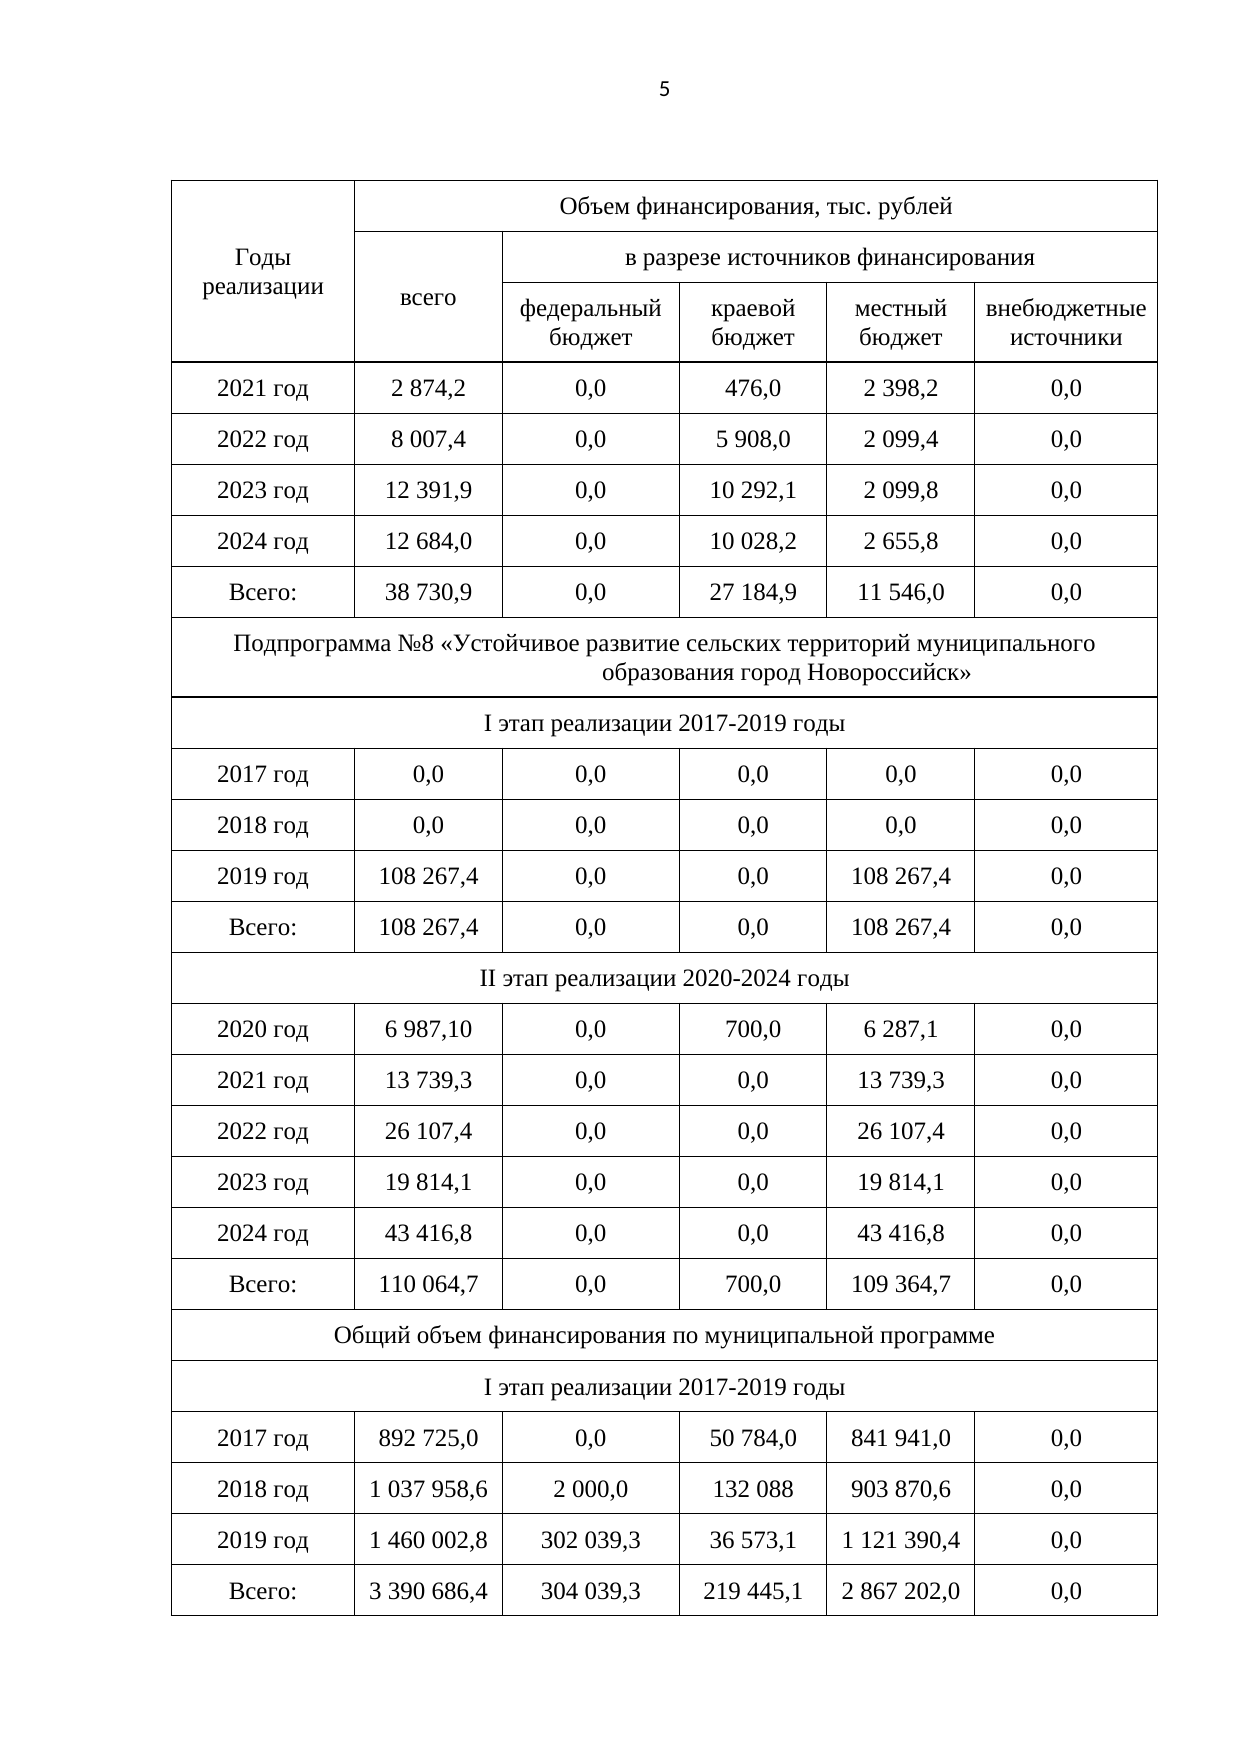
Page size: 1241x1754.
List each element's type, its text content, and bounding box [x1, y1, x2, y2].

table_cell 219 445,1 [680, 1565, 826, 1615]
table_cell 0,0 [827, 749, 974, 798]
table_cell 0,0 [680, 800, 826, 849]
table_cell внебюджетные источники [975, 283, 1157, 361]
table_cell 2018 год [172, 1463, 354, 1513]
table_cell 0,0 [503, 1004, 679, 1054]
table_cell 2 099,4 [827, 414, 974, 463]
table_cell 700,0 [680, 1259, 826, 1309]
table_cell Всего: [172, 1565, 354, 1615]
table_cell 43 416,8 [827, 1208, 974, 1258]
table_cell 0,0 [975, 516, 1157, 566]
table_cell федеральный бюджет [503, 283, 679, 361]
table_cell 0,0 [975, 567, 1157, 617]
table_cell 0,0 [503, 749, 679, 798]
table_cell 0,0 [503, 851, 679, 901]
table_cell 0,0 [680, 1208, 826, 1258]
table_cell 2024 год [172, 1208, 354, 1258]
table_cell Подпрограмма №8 «Устойчивое развитие сельских территорий муниципального образования город Новороссийск» [172, 618, 1157, 696]
table_cell 2020 год [172, 1004, 354, 1054]
table_cell 0,0 [975, 1004, 1157, 1054]
table_cell 1 460 002,8 [355, 1514, 502, 1564]
table_cell 3 390 686,4 [355, 1565, 502, 1615]
table_cell 0,0 [975, 1463, 1157, 1513]
table_cell 6 987,10 [355, 1004, 502, 1054]
table_cell 0,0 [503, 902, 679, 952]
table_cell в разрезе источников финансирования [503, 232, 1157, 282]
table_cell 10 028,2 [680, 516, 826, 566]
table_cell 108 267,4 [355, 902, 502, 952]
table_cell 12 684,0 [355, 516, 502, 566]
table_cell 38 730,9 [355, 567, 502, 617]
table_cell 0,0 [680, 1055, 826, 1105]
table_cell 2 099,8 [827, 465, 974, 514]
table_cell 0,0 [975, 1565, 1157, 1615]
table_cell 2 398,2 [827, 363, 974, 412]
table_cell 0,0 [680, 1157, 826, 1207]
table_cell 26 107,4 [355, 1106, 502, 1156]
table_cell 0,0 [503, 465, 679, 514]
table_cell 892 725,0 [355, 1412, 502, 1462]
table_cell 903 870,6 [827, 1463, 974, 1513]
table_cell 11 546,0 [827, 567, 974, 617]
table_header Объем финансирования, тыс. рублей [355, 181, 1157, 231]
table_cell 8 007,4 [355, 414, 502, 463]
table_cell 0,0 [680, 1106, 826, 1156]
table_cell 1 121 390,4 [827, 1514, 974, 1564]
table_cell 0,0 [680, 851, 826, 901]
table_cell 0,0 [975, 1106, 1157, 1156]
table_cell 43 416,8 [355, 1208, 502, 1258]
table_cell 132 088 [680, 1463, 826, 1513]
table_cell 0,0 [975, 851, 1157, 901]
table_cell 0,0 [975, 1259, 1157, 1309]
table_cell 2 867 202,0 [827, 1565, 974, 1615]
table_cell 700,0 [680, 1004, 826, 1054]
table_cell 841 941,0 [827, 1412, 974, 1462]
table_cell 0,0 [975, 1514, 1157, 1564]
table_cell 2 874,2 [355, 363, 502, 412]
table_cell 5 908,0 [680, 414, 826, 463]
table_cell 1 037 958,6 [355, 1463, 502, 1513]
table_cell 6 287,1 [827, 1004, 974, 1054]
table_cell 302 039,3 [503, 1514, 679, 1564]
table_cell 0,0 [975, 902, 1157, 952]
table_cell 0,0 [503, 1106, 679, 1156]
table_cell 0,0 [503, 363, 679, 412]
table_cell 0,0 [680, 902, 826, 952]
table_cell 2 000,0 [503, 1463, 679, 1513]
table_cell 0,0 [503, 1412, 679, 1462]
table_cell 19 814,1 [355, 1157, 502, 1207]
table_cell 2019 год [172, 1514, 354, 1564]
table_cell Всего: [172, 567, 354, 617]
table_cell 13 739,3 [355, 1055, 502, 1105]
table_cell 108 267,4 [827, 851, 974, 901]
table_cell 2018 год [172, 800, 354, 849]
table_cell 109 364,7 [827, 1259, 974, 1309]
table_cell 108 267,4 [355, 851, 502, 901]
table_cell 27 184,9 [680, 567, 826, 617]
table_cell 2023 год [172, 465, 354, 514]
table_cell 108 267,4 [827, 902, 974, 952]
table_cell 2017 год [172, 749, 354, 798]
table_cell 0,0 [975, 363, 1157, 412]
table_cell Общий объем финансирования по муниципальной программе [172, 1310, 1157, 1360]
table_cell 26 107,4 [827, 1106, 974, 1156]
table_cell II этап реализации 2020-2024 годы [172, 953, 1157, 1003]
table_cell 0,0 [503, 1055, 679, 1105]
table_cell 0,0 [975, 1412, 1157, 1462]
table_cell всего [355, 232, 502, 361]
table_cell 50 784,0 [680, 1412, 826, 1462]
table_cell 110 064,7 [355, 1259, 502, 1309]
table_cell местный бюджет [827, 283, 974, 361]
table_cell 0,0 [975, 1055, 1157, 1105]
table_cell 0,0 [503, 414, 679, 463]
table_cell 2022 год [172, 414, 354, 463]
table_cell 36 573,1 [680, 1514, 826, 1564]
table_cell 0,0 [503, 516, 679, 566]
table_cell 2021 год [172, 1055, 354, 1105]
table_cell Всего: [172, 902, 354, 952]
table_cell 2023 год [172, 1157, 354, 1207]
table_cell 0,0 [503, 1259, 679, 1309]
table_cell 2024 год [172, 516, 354, 566]
table_cell 0,0 [975, 465, 1157, 514]
table_cell 0,0 [355, 800, 502, 849]
table_cell 0,0 [503, 567, 679, 617]
table_cell 0,0 [975, 800, 1157, 849]
table_cell 0,0 [503, 800, 679, 849]
table_cell 10 292,1 [680, 465, 826, 514]
table_cell 0,0 [503, 1208, 679, 1258]
table_cell 0,0 [975, 1208, 1157, 1258]
table_cell 476,0 [680, 363, 826, 412]
table_cell 0,0 [975, 1157, 1157, 1207]
table_cell 0,0 [355, 749, 502, 798]
table_header Годы реализации [172, 181, 354, 361]
table_cell I этап реализации 2017-2019 годы [172, 1361, 1157, 1411]
table_cell 0,0 [680, 749, 826, 798]
table_cell 13 739,3 [827, 1055, 974, 1105]
table_cell 12 391,9 [355, 465, 502, 514]
table_cell 2019 год [172, 851, 354, 901]
table_cell 0,0 [975, 414, 1157, 463]
table_cell 2022 год [172, 1106, 354, 1156]
table_cell 2 655,8 [827, 516, 974, 566]
table_cell I этап реализации 2017-2019 годы [172, 698, 1157, 747]
table_cell 0,0 [503, 1157, 679, 1207]
table_cell краевой бюджет [680, 283, 826, 361]
table_cell 2017 год [172, 1412, 354, 1462]
table_cell 0,0 [975, 749, 1157, 798]
table_cell 304 039,3 [503, 1565, 679, 1615]
table_cell Всего: [172, 1259, 354, 1309]
table_cell 2021 год [172, 363, 354, 412]
table_cell 0,0 [827, 800, 974, 849]
table_cell 19 814,1 [827, 1157, 974, 1207]
